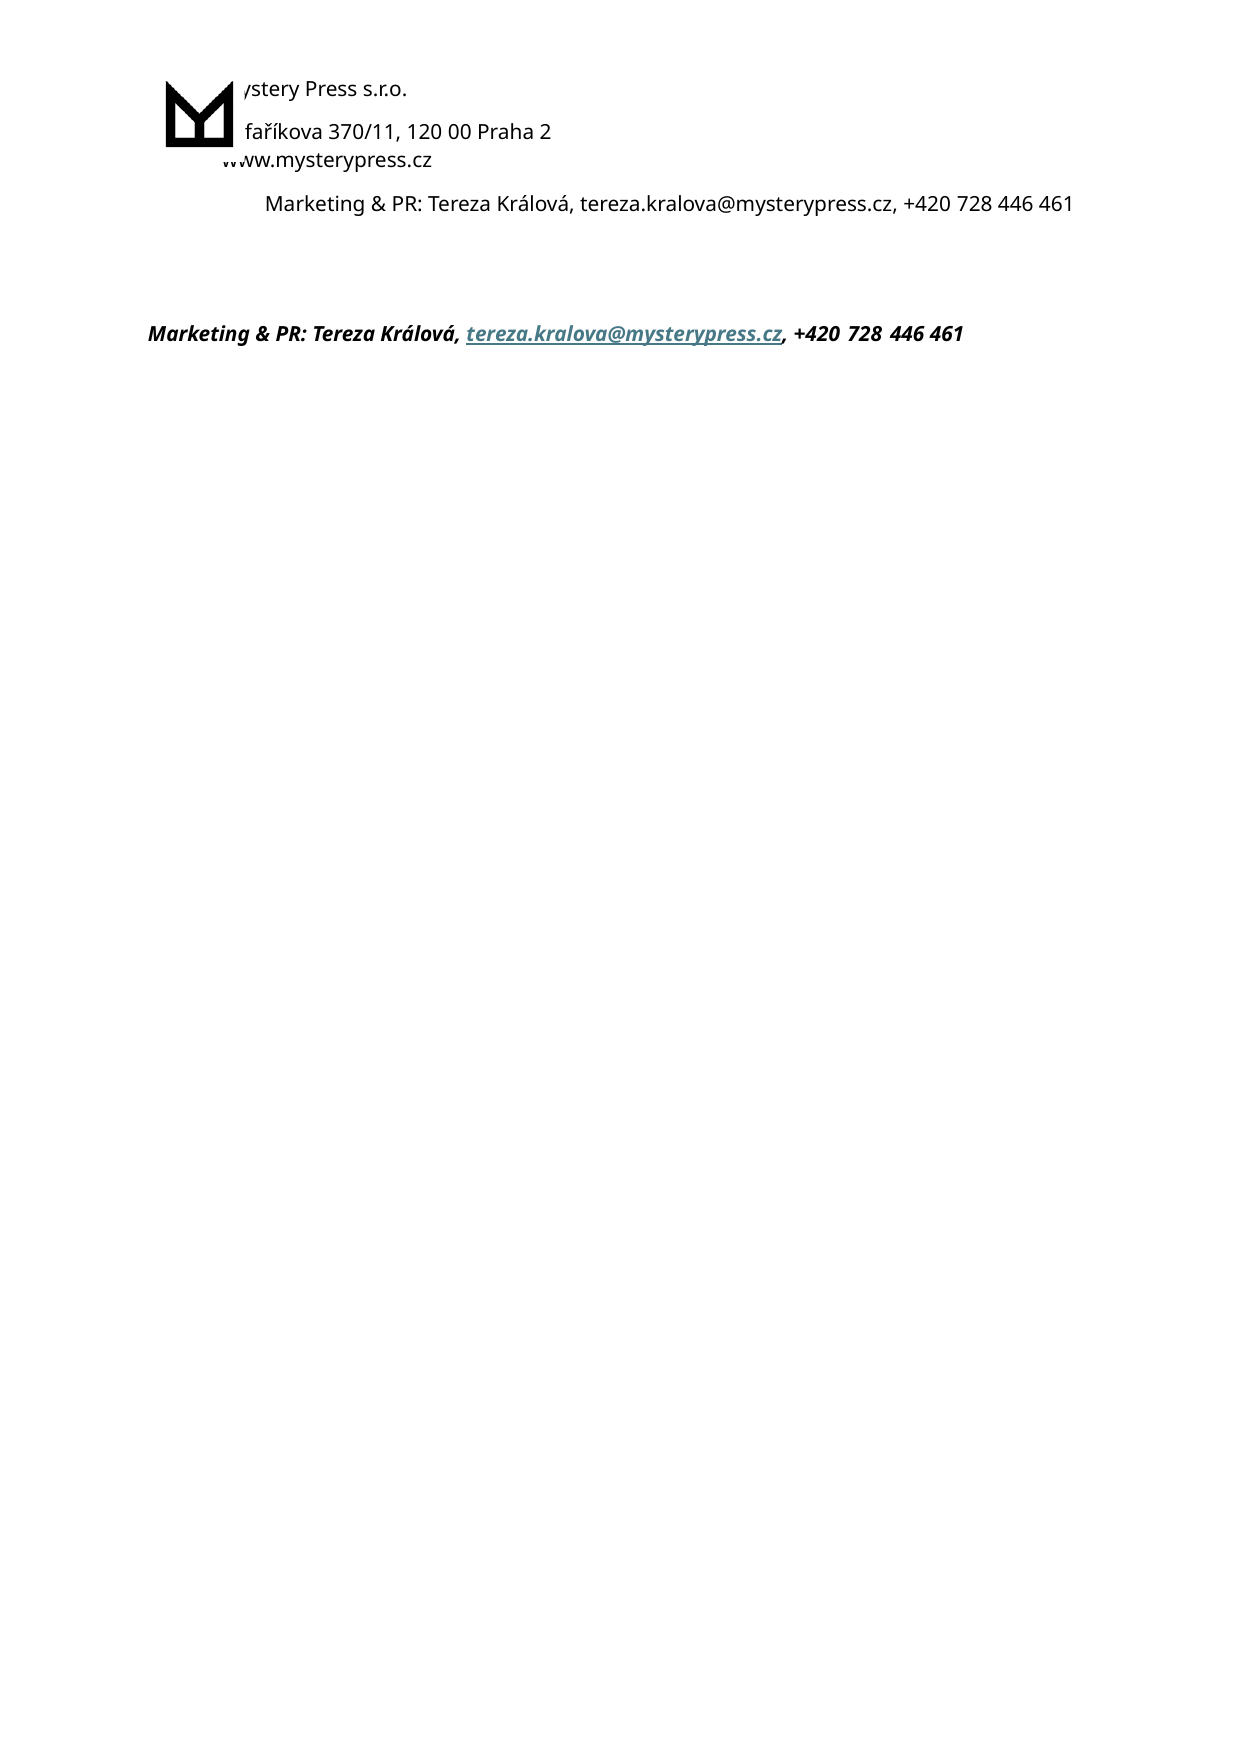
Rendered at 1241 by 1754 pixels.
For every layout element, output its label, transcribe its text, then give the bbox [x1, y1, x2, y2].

picture [147, 60, 244, 160]
text Marketing & PR: Tereza Králová, tereza.kralova@mysterypress.cz, +420 728 446 461 [148, 319, 1093, 348]
